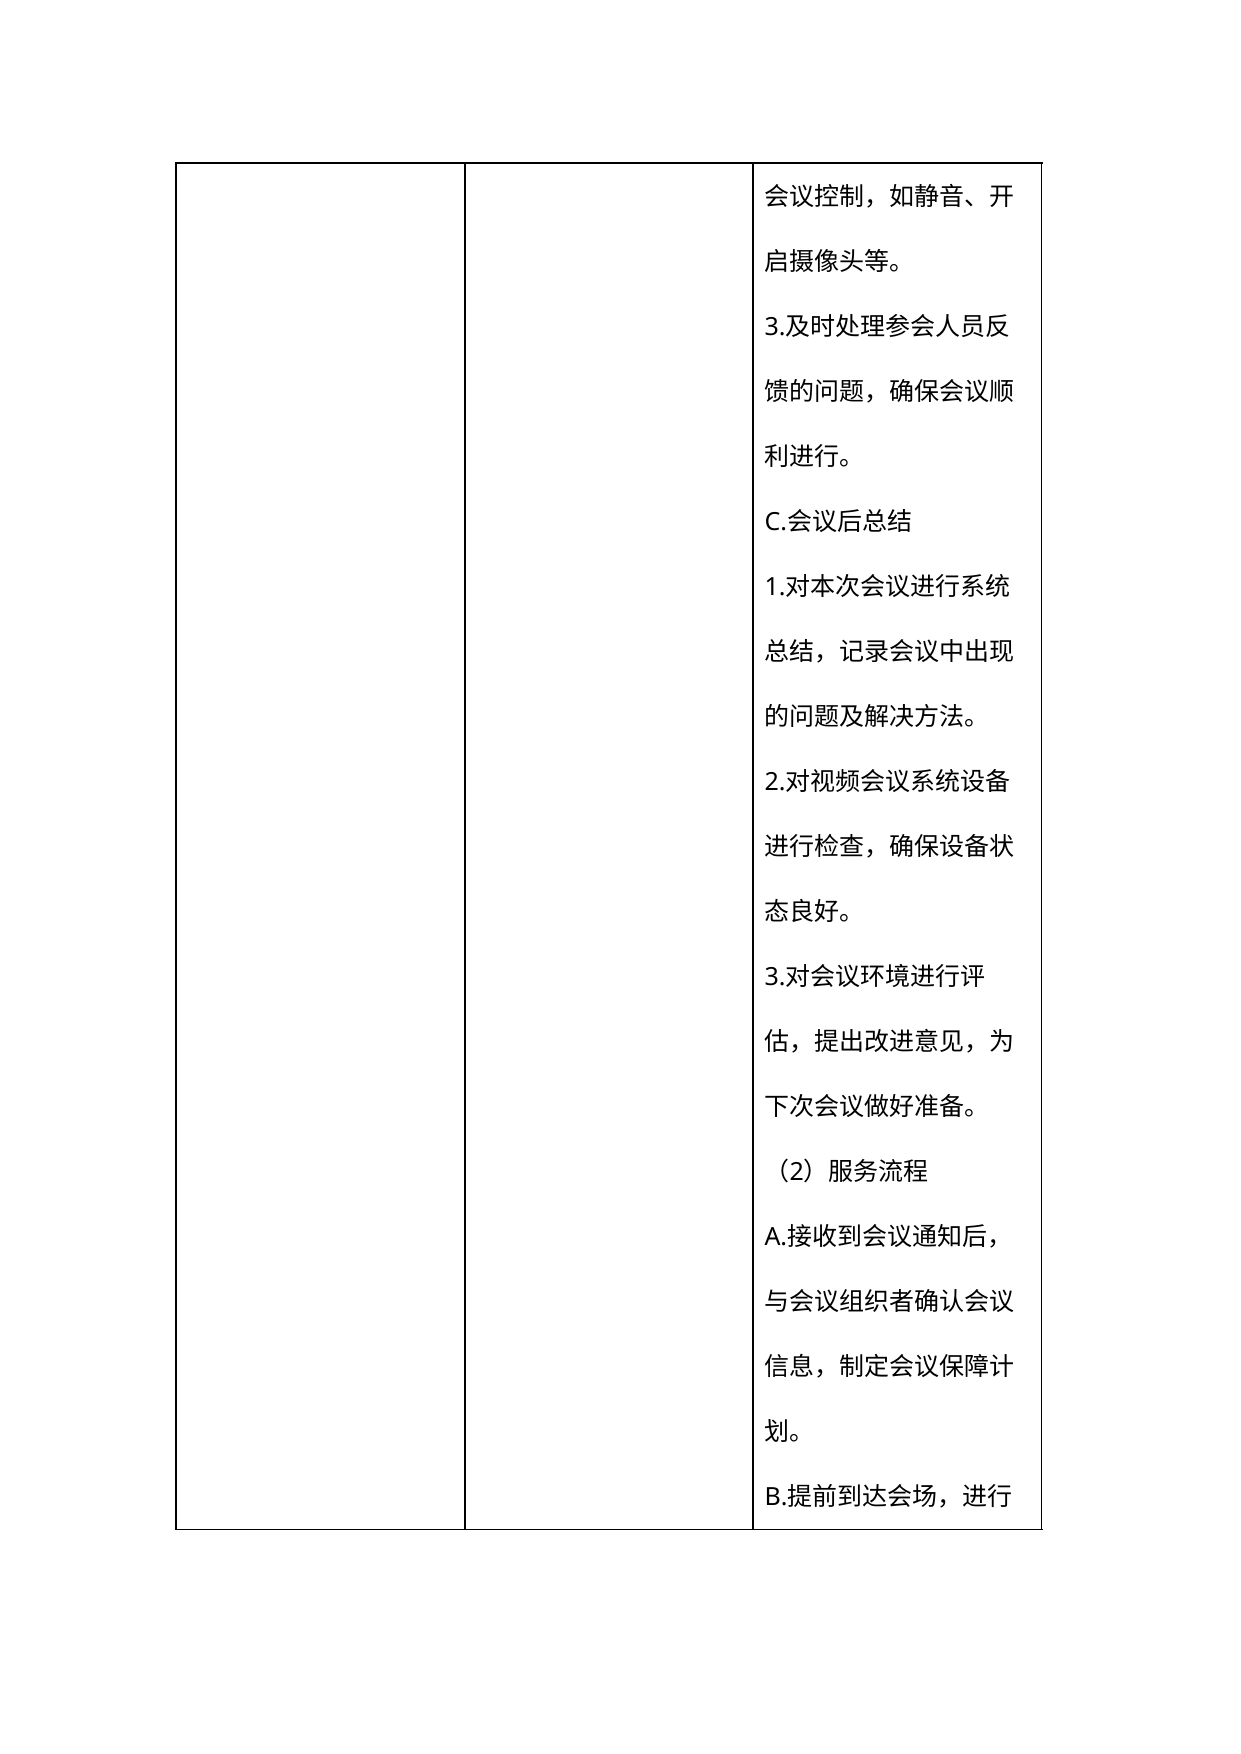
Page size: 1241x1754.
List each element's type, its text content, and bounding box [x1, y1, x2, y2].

table_cell 1 [177, 164, 464, 1528]
table_cell ★ [466, 164, 752, 1528]
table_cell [754, 164, 1041, 1528]
